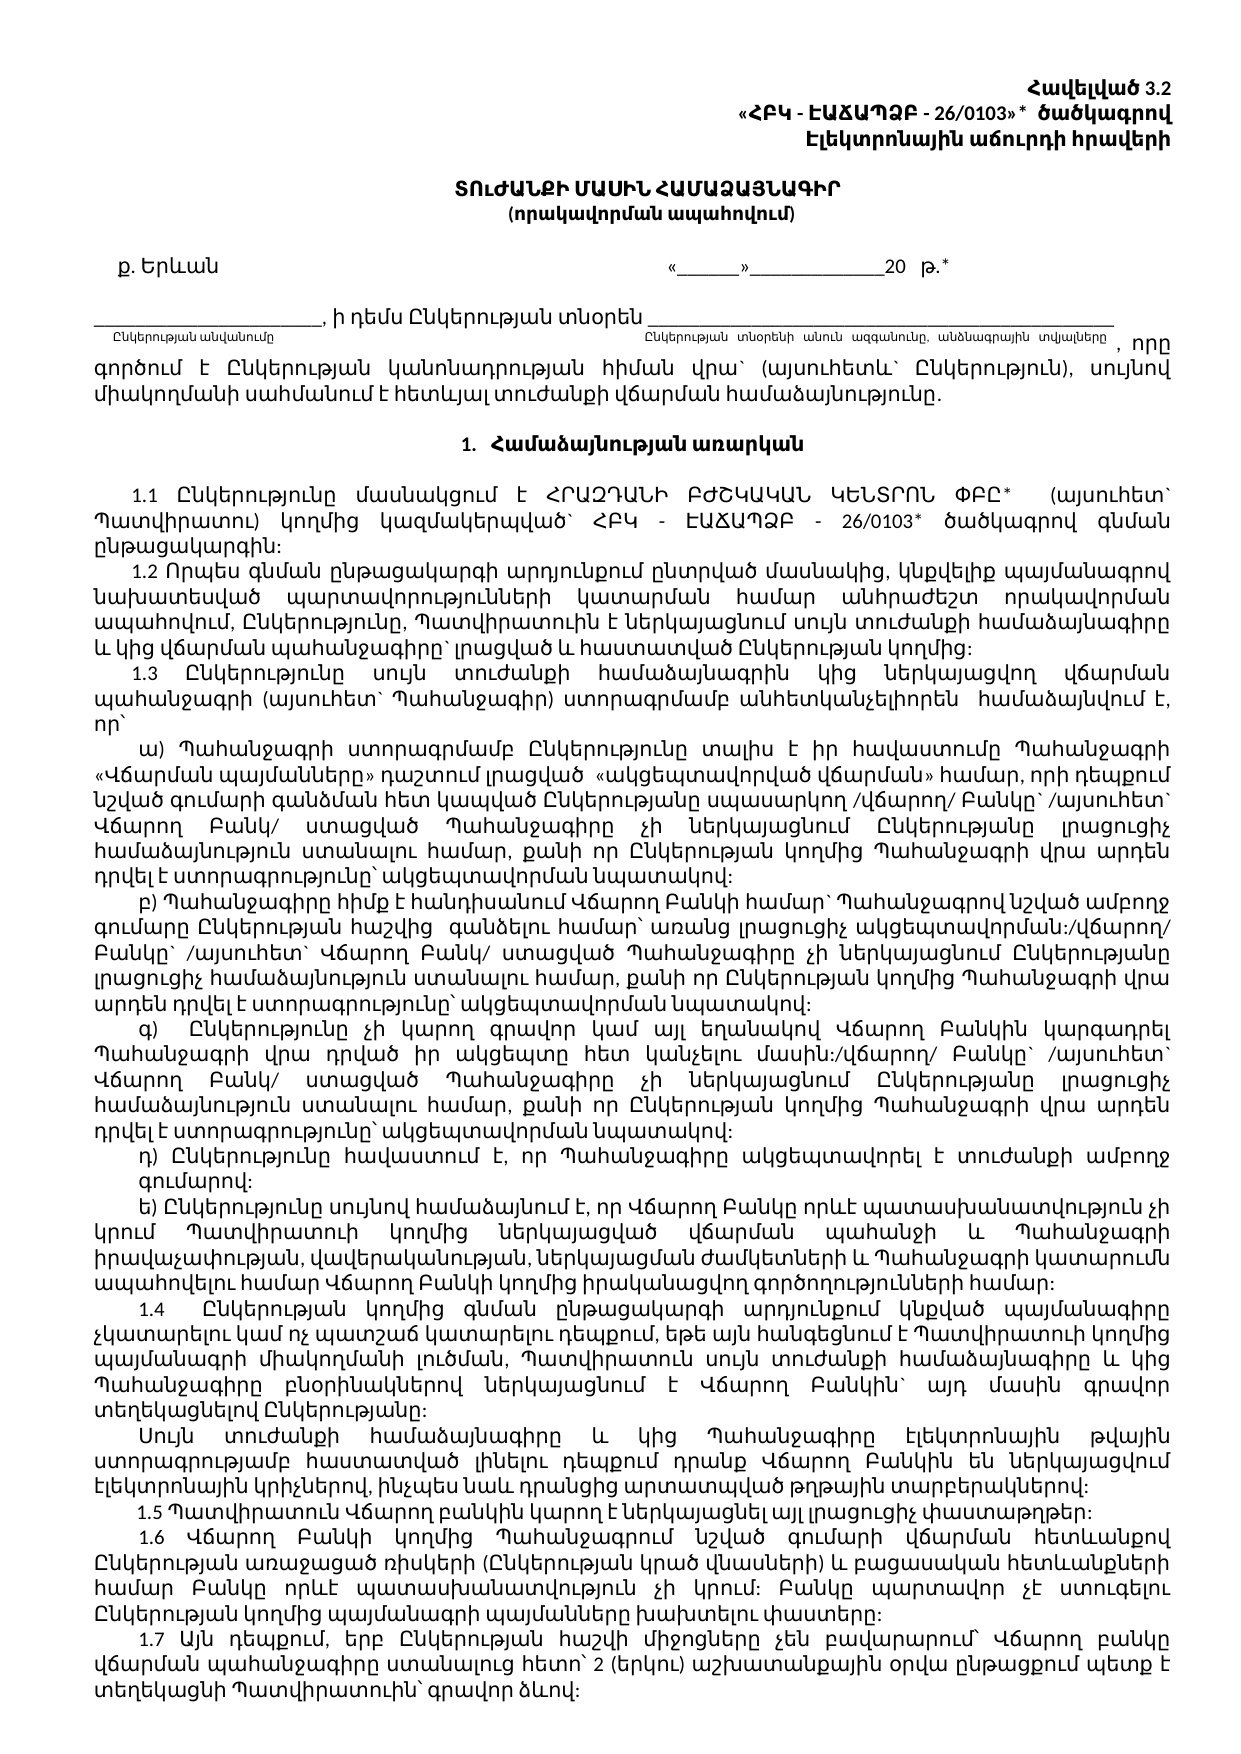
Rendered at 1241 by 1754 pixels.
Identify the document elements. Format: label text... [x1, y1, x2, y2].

text դ) Ընկերությունը հավաստում է, որ Պահանջագիրը ակցեպտավորել է տուժանքի ամբողջ գումարով: [138, 1143, 1171, 1194]
text գ) Ընկերությունը չի կարող գրավոր կամ այլ եղանակով Վճարող Բանկին կարգադրել Պահանջագրի վրա դրված իր ակցեպտը հետ կանչելու մասին:/վճարող/ Բանկը` /այսուհետ` Վճարող Բանկ/ ստացված Պահանջագիրը չի ներկայացնում Ընկերությանը լրացուցիչ համաձայնություն ստանալու համար, քանի որ Ընկերության կողմից Պահանջագրի վրա արդեն դրվել է ստորագրությունը՝ ակցեպտավորման նպատակով: [94, 1016, 1171, 1143]
text ______________________, ի դեմս Ընկերության տնօրեն _____________________________________________ [94, 304, 1171, 330]
text 1.3 Ընկերությունը սույն տուժանքի համաձայնագրին կից ներկայացվող վճարման պահանջագրի (այսուհետ` Պահանջագիր) ստորագրմամբ անհետկանչելիորեն համաձայնվում է, որ՝ [94, 660, 1171, 737]
text ե) Ընկերությունը սույնով համաձայնում է, որ Վճարող Բանկը որևէ պատասխանատվություն չի կրում Պատվիրատուի կողմից ներկայացված վճարման պահանջի և Պահանջագրի իրավաչափության, վավերականության, ներկայացման ժամկետների և Պահանջագրի կատարումն ապահովելու համար Վճարող Բանկի կողմից իրականացվող գործողությունների համար: [94, 1194, 1171, 1296]
text Սույն տուժանքի համաձայնագիրը և կից Պահանջագիրը էլեկտրոնային թվային ստորագրությամբ հաստատված լինելու դեպքում դրանք Վճարող Բանկին են ներկայացվում էլեկտրոնային կրիչներով, ինչպես նաև դրանցից արտատպված թղթային տարբերակներով: [94, 1423, 1171, 1499]
text Ընկերության անվանումը Ընկերության տնօրենի անուն ազգանունը, անձնագրային տվյալները , որը գործում է Ընկերության կանոնադրության հիման վրա` (այսուհետև` Ընկերություն), սույնով միակողմանի սահմանում է հետևյալ տուժանքի վճարման համաձայնությունը. [94, 330, 1171, 406]
text 1.7 Այն դեպքում, երբ Ընկերության հաշվի միջոցները չեն բավարարում՝ Վճարող բանկը վճարման պահանջագիրը ստանալուց հետո՝ 2 (երկու) աշխատանքային օրվա ընթացքում պետք է տեղեկացնի Պատվիրատուին՝ գրավոր ձևով: [94, 1626, 1171, 1702]
text Հավելված 3.2 [94, 75, 1171, 100]
text ա) Պահանջագրի ստորագրմամբ Ընկերությունը տալիս է իր հավաստումը Պահանջագրի «Վճարման պայմանները» դաշտում լրացված «ակցեպտավորված վճարման» համար, որի դեպքում նշված գումարի գանձման հետ կապված Ընկերությանը սպասարկող /վճարող/ Բանկը` /այսուհետ` Վճարող Բանկ/ ստացված Պահանջագիրը չի ներկայացնում Ընկերությանը լրացուցիչ համաձայնություն ստանալու համար, քանի որ Ընկերության կողմից Պահանջագրի վրա արդեն դրվել է ստորագրությունը՝ ակցեպտավորման նպատակով: [94, 737, 1171, 889]
text 1. Համաձայնության առարկան [94, 432, 1171, 457]
text ՏՈւԺԱՆՔԻ ՄԱՍԻՆ ՀԱՄԱՁԱՅՆԱԳԻՐ [94, 177, 1171, 202]
text 1.5 Պատվիրատուն Վճարող բանկին կարող է ներկայացնել այլ լրացուցիչ փաստաթղթեր: [94, 1499, 1171, 1524]
text Էլեկտրոնային աճուրդի հրավերի [94, 126, 1171, 151]
text (որակավորման ապահովում) [94, 202, 1171, 225]
text 1.6 Վճարող Բանկի կողմից Պահանջագրում նշված գումարի վճարման հետևանքով Ընկերության առաջացած ռիսկերի (Ընկերության կրած վնասների) և բացասական հետևանքների համար Բանկը որևէ պատասխանատվություն չի կրում: Բանկը պարտավոր չէ ստուգելու Ընկերության կողմից պայմանագրի պայմանները խախտելու փաստերը: [94, 1524, 1171, 1626]
text ք. Երևան «______»_____________20 թ.* [94, 254, 1171, 279]
text 1.2 Որպես գնման ընթացակարգի արդյունքում ընտրված մասնակից, կնքվելիք պայմանագրով նախատեսված պարտավորությունների կատարման համար անհրաժեշտ որակավորման ապահովում, Ընկերությունը, Պատվիրատուին է ներկայացնում սույն տուժանքի համաձայնագիրը և կից վճարման պահանջագիրը` լրացված և հաստատված Ընկերության կողմից: [94, 559, 1171, 660]
text բ) Պահանջագիրը հիմք է հանդիսանում Վճարող Բանկի համար` Պահանջագրով նշված ամբողջ գումարը Ընկերության հաշվից գանձելու համար՝ առանց լրացուցիչ ակցեպտավորման:/վճարող/ Բանկը` /այսուհետ` Վճարող Բանկ/ ստացված Պահանջագիրը չի ներկայացնում Ընկերությանը լրացուցիչ համաձայնություն ստանալու համար, քանի որ Ընկերության կողմից Պահանջագրի վրա արդեն դրվել է ստորագրությունը՝ ակցեպտավորման նպատակով: [94, 889, 1171, 1016]
text «ՀԲԿ - ԷԱՃԱՊՁԲ - 26/0103»* ծածկագրով [94, 100, 1171, 126]
text 1.1 Ընկերությունը մասնակցում է ՀՐԱԶԴԱՆԻ ԲԺՇԿԱԿԱՆ ԿԵՆՏՐՈՆ ՓԲԸ* (այսուհետ` Պատվիրատու) կողմից կազմակերպված` ՀԲԿ - ԷԱՃԱՊՁԲ - 26/0103* ծածկագրով գնման ընթացակարգին: [94, 482, 1171, 559]
text 1.4 Ընկերության կողմից գնման ընթացակարգի արդյունքում կնքված պայմանագիրը չկատարելու կամ ոչ պատշաճ կատարելու դեպքում, եթե այն հանգեցնում է Պատվիրատուի կողմից պայմանագրի միակողմանի լուծման, Պատվիրատուն սույն տուժանքի համաձայնագիրը և կից Պահանջագիրը բնօրինակներով ներկայացնում է Վճարող Բանկին` այդ մասին գրավոր տեղեկացնելով Ընկերությանը: [94, 1296, 1171, 1423]
